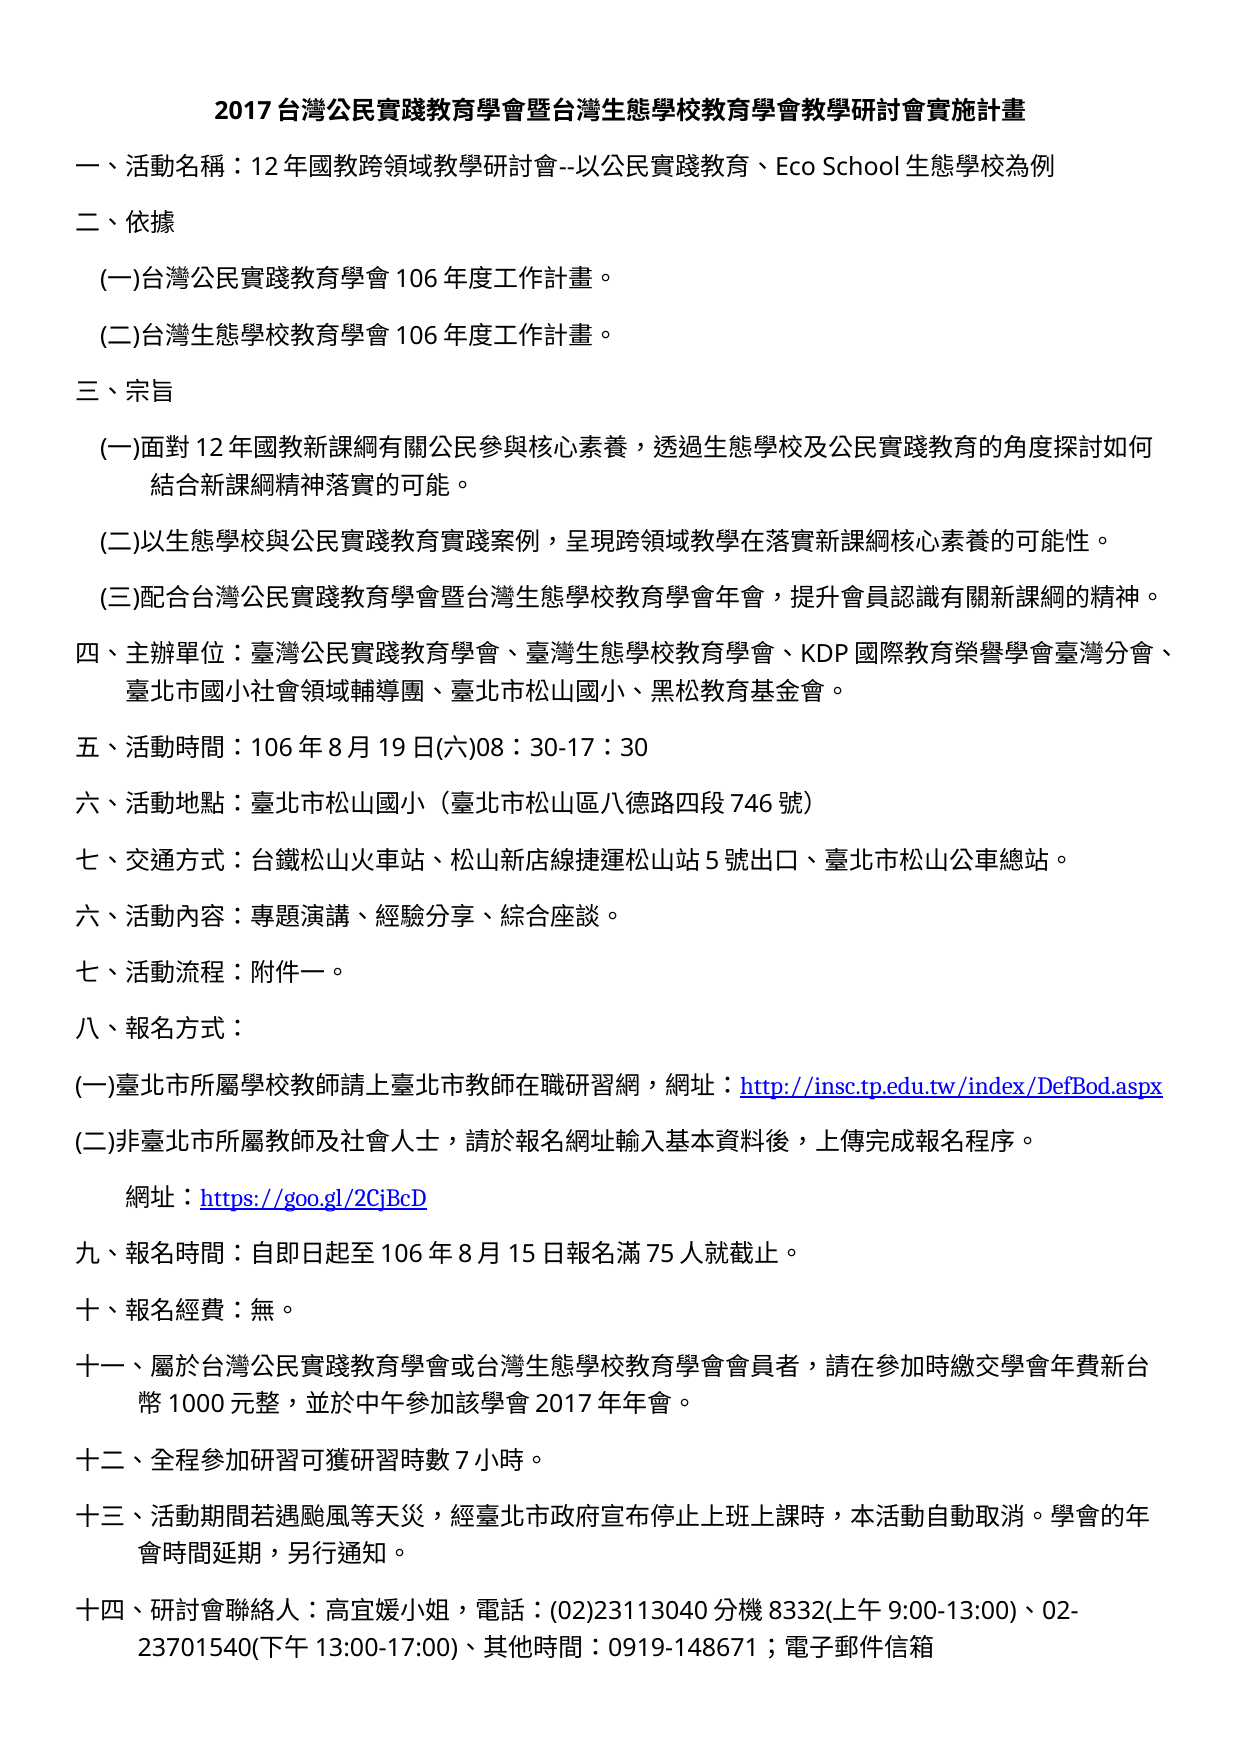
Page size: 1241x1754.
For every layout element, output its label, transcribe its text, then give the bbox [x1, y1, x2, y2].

text 八、報名方式： [75, 1008, 1165, 1046]
text (二)台灣生態學校教育學會106年度工作計畫。 [100, 314, 1165, 352]
text 網址：https://goo.gl/2CjBcD [125, 1177, 1165, 1214]
text 二、依據 [75, 202, 1165, 239]
text 十二、全程參加研習可獲研習時數7小時。 [75, 1439, 1165, 1477]
text 六、活動內容：專題演講、經驗分享、綜合座談。 [75, 896, 1165, 933]
text 七、活動流程：附件一。 [75, 952, 1165, 989]
text 七、交通方式：台鐵松山火車站、松山新店線捷運松山站5號出口、臺北市松山公車總站。 [75, 839, 1165, 877]
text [75, 1589, 1165, 1664]
text 九、報名時間：自即日起至106年8月15日報名滿75人就截止。 [75, 1233, 1165, 1271]
text 十三、活動期間若遇颱風等天災，經臺北市政府宣布停止上班上課時，本活動自動取消。學會的年會時間延期，另行通知。 [75, 1496, 1165, 1571]
text 十一、屬於台灣公民實踐教育學會或台灣生態學校教育學會會員者，請在參加時繳交學會年費新台幣1000元整，並於中午參加該學會2017年年會。 [75, 1346, 1165, 1421]
text (二)非臺北市所屬教師及社會人士，請於報名網址輸入基本資料後，上傳完成報名程序。 [75, 1121, 1165, 1158]
text 四、主辦單位：臺灣公民實踐教育學會、臺灣生態學校教育學會、KDP國際教育榮譽學會臺灣分會、臺北市國小社會領域輔導團、臺北市松山國小、黑松教育基金會。 [75, 633, 1165, 708]
text (一)台灣公民實踐教育學會106年度工作計畫。 [100, 258, 1165, 296]
text (二)以生態學校與公民實踐教育實踐案例，呈現跨領域教學在落實新課綱核心素養的可能性。 [100, 521, 1165, 558]
text 六、活動地點：臺北市松山國小（臺北市松山區八德路四段746號） [75, 783, 1165, 821]
text (一)面對12年國教新課綱有關公民參與核心素養，透過生態學校及公民實踐教育的角度探討如何結合新課綱精神落實的可能。 [100, 427, 1165, 502]
text 三、宗旨 [75, 371, 1165, 408]
text (三)配合台灣公民實踐教育學會暨台灣生態學校教育學會年會，提升會員認識有關新課綱的精神。 [100, 577, 1165, 614]
text 一、活動名稱：12年國教跨領域教學研討會--以公民實踐教育、Eco School生態學校為例 [75, 146, 1165, 183]
text (一)臺北市所屬學校教師請上臺北市教師在職研習網，網址：http://insc.tp.edu.tw/index/DefBod.aspx [75, 1064, 1165, 1102]
text 五、活動時間：106年8月19日(六)08：30-17：30 [75, 727, 1165, 764]
text 十、報名經費：無。 [75, 1289, 1165, 1327]
text 2017台灣公民實踐教育學會暨台灣生態學校教育學會教學研討會實施計畫 [75, 89, 1165, 127]
